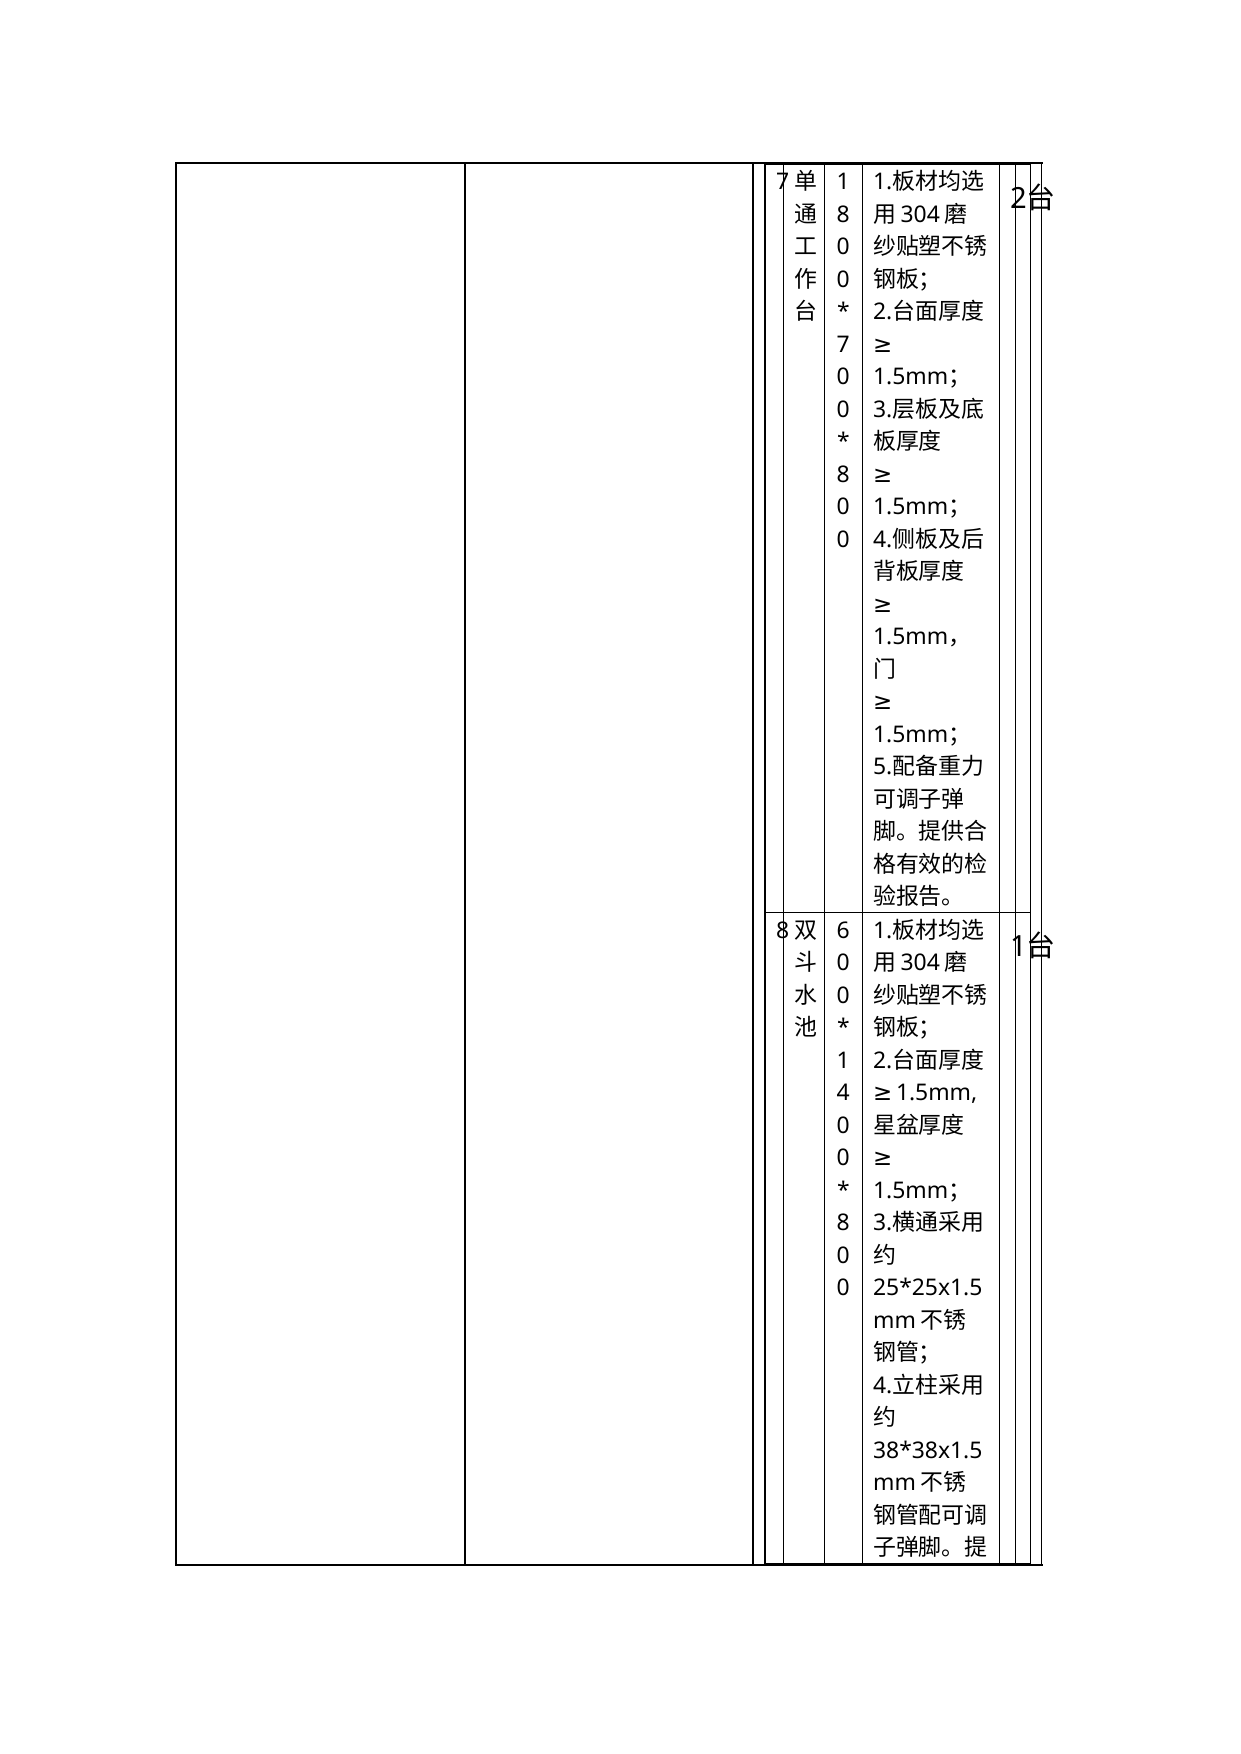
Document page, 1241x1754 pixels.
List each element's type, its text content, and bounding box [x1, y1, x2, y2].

table_cell [466, 164, 752, 1564]
table_cell [784, 165, 824, 912]
table_cell [766, 165, 783, 912]
table_cell [1000, 913, 1015, 1563]
table_cell [1033, 200, 1041, 207]
table_cell [825, 165, 862, 912]
table_cell [784, 913, 824, 1563]
table_cell [754, 164, 764, 1564]
table_cell [1031, 164, 1041, 193]
table_cell [1000, 165, 1015, 912]
table_cell [1031, 957, 1041, 1564]
table_cell [1016, 913, 1030, 1563]
table_cell [863, 165, 999, 912]
table_cell [1033, 948, 1041, 955]
table_cell [1031, 209, 1041, 941]
table_cell [863, 913, 999, 1563]
table_cell [766, 913, 783, 1563]
table_cell [825, 913, 862, 1563]
table_cell 1 [177, 164, 464, 1564]
table_cell [1016, 165, 1030, 912]
